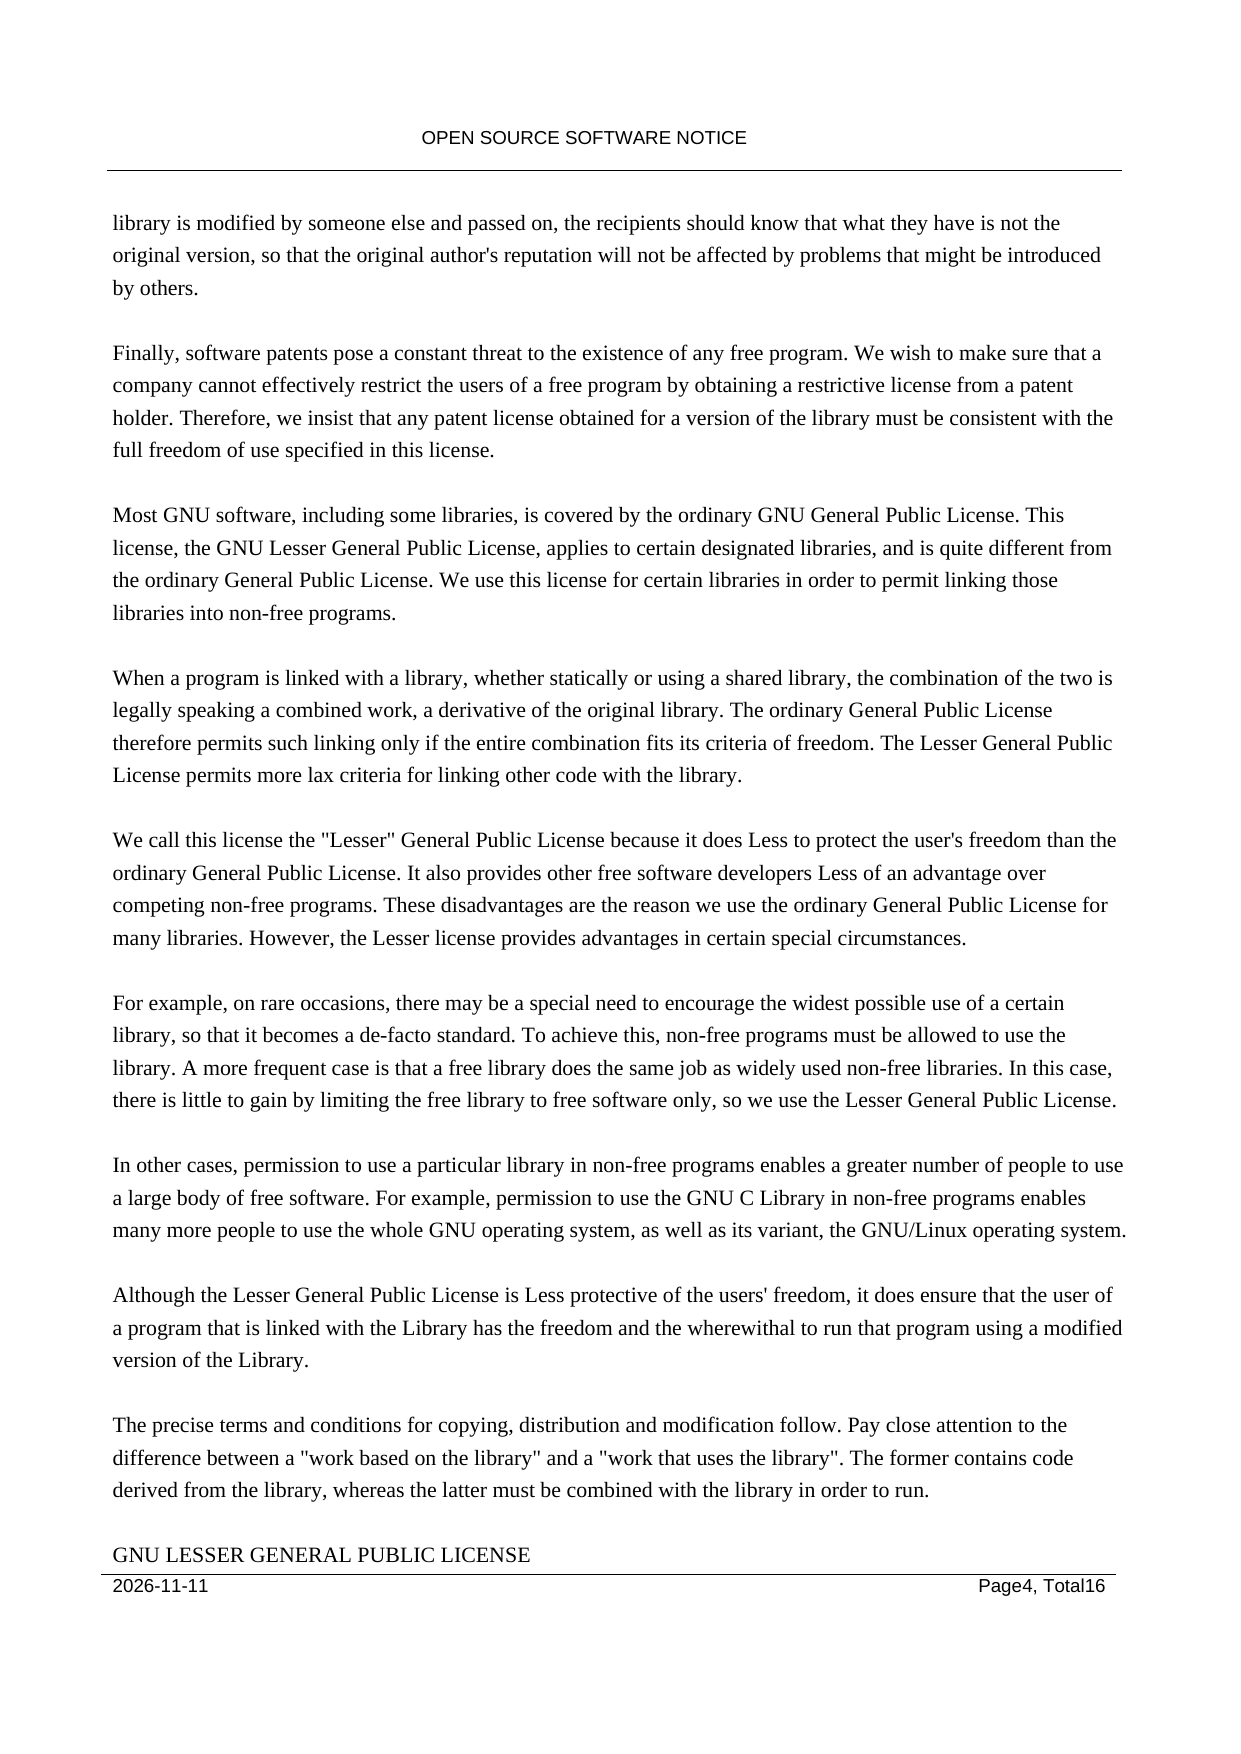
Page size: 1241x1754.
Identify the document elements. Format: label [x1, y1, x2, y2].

text [112, 206, 1128, 1571]
